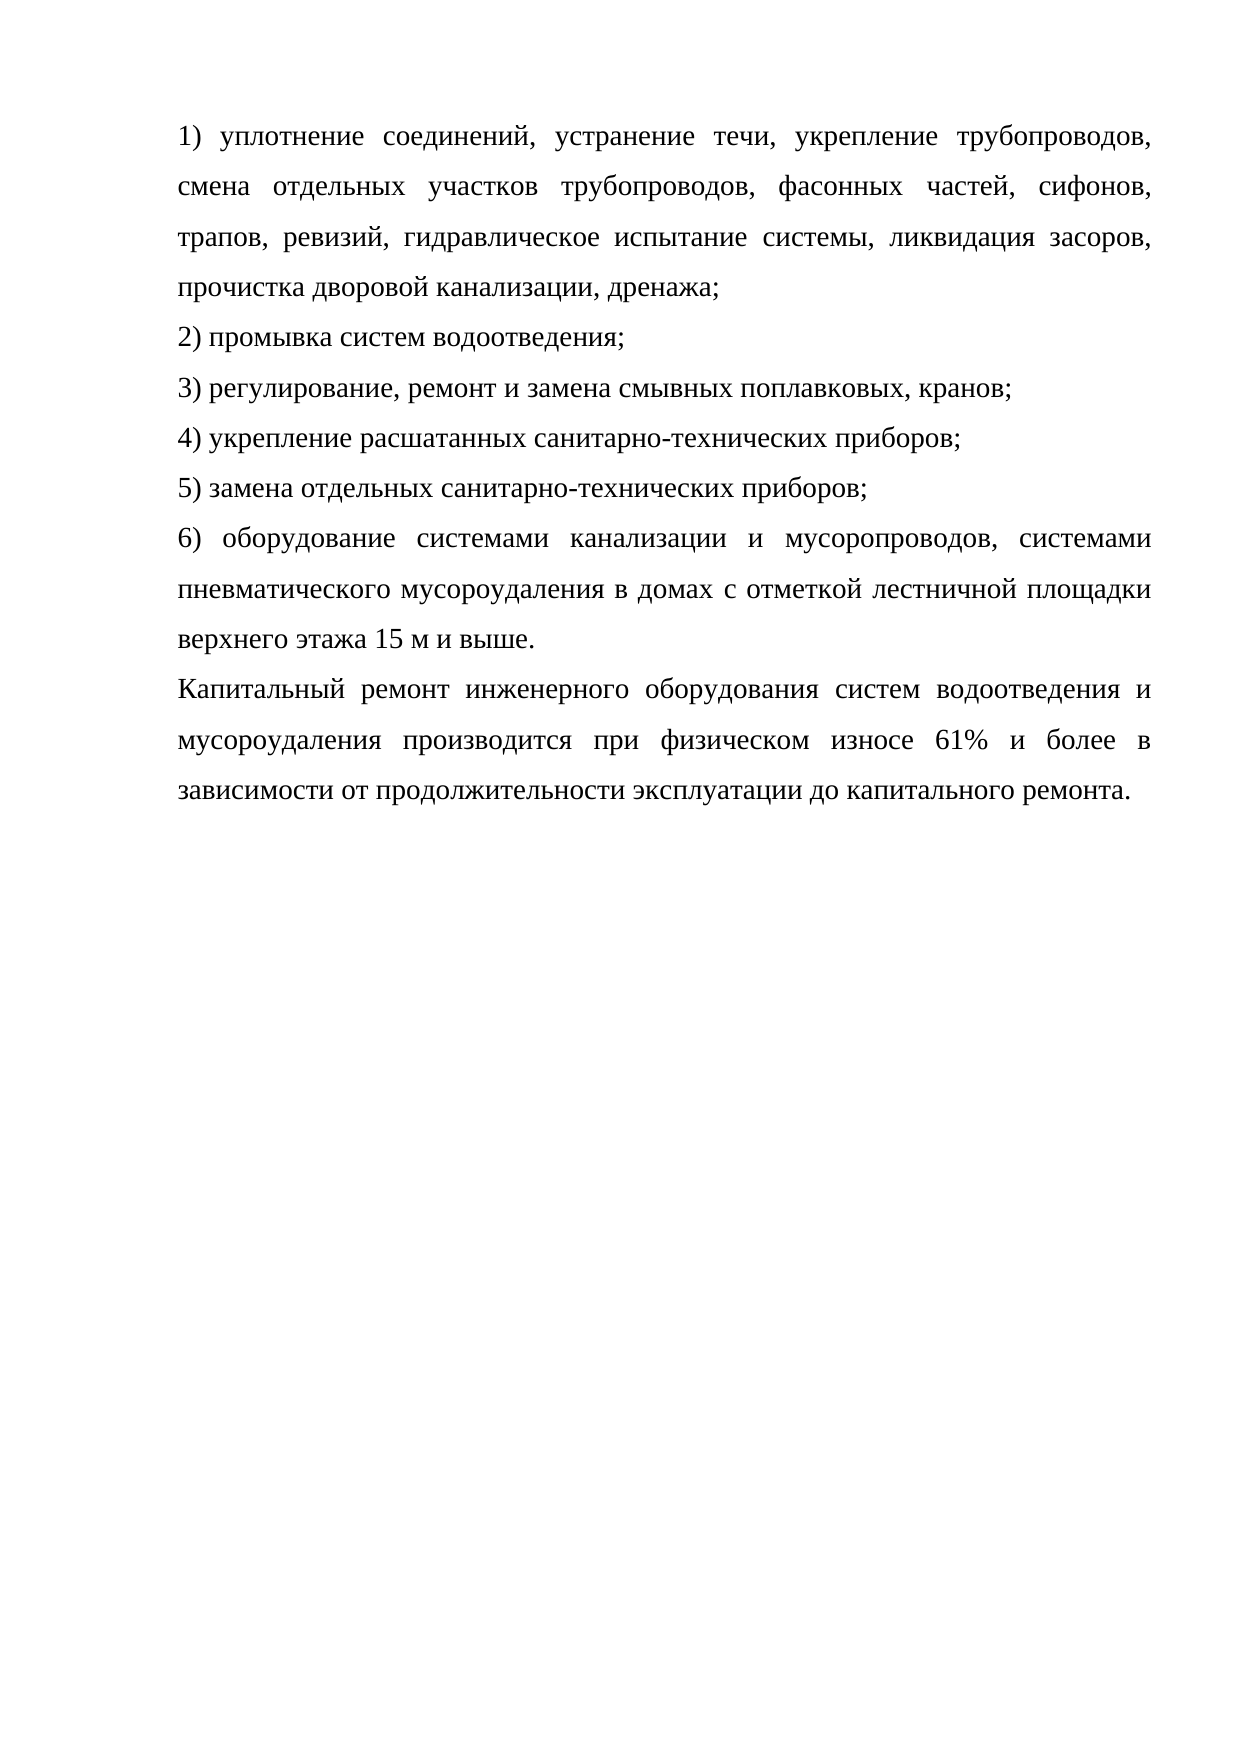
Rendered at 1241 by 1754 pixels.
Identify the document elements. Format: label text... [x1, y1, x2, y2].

text Капитальный ремонт инженерного оборудования систем водоотведения и мусороудаления производится при физическом износе 61% и более в зависимости от продолжительности эксплуатации до капитального ремонта. [177, 672, 1152, 806]
text 3) регулирование, ремонт и замена смывных поплавковых, кранов; [177, 370, 1152, 403]
text 1) уплотнение соединений, устранение течи, укрепление трубопроводов, смена отдельных участков трубопроводов, фасонных частей, сифонов, трапов, ревизий, гидравлическое испытание системы, ликвидация засоров, прочистка дворовой канализации, дренажа; [177, 118, 1152, 303]
text 4) укрепление расшатанных санитарно-технических приборов; [177, 420, 1152, 453]
text 5) замена отдельных санитарно-технических приборов; [177, 470, 1152, 504]
text 2) промывка систем водоотведения; [177, 319, 1152, 353]
text 6) оборудование системами канализации и мусоропроводов, системами пневматического мусороудаления в домах с отметкой лестничной площадки верхнего этажа и выше. [177, 521, 1152, 655]
